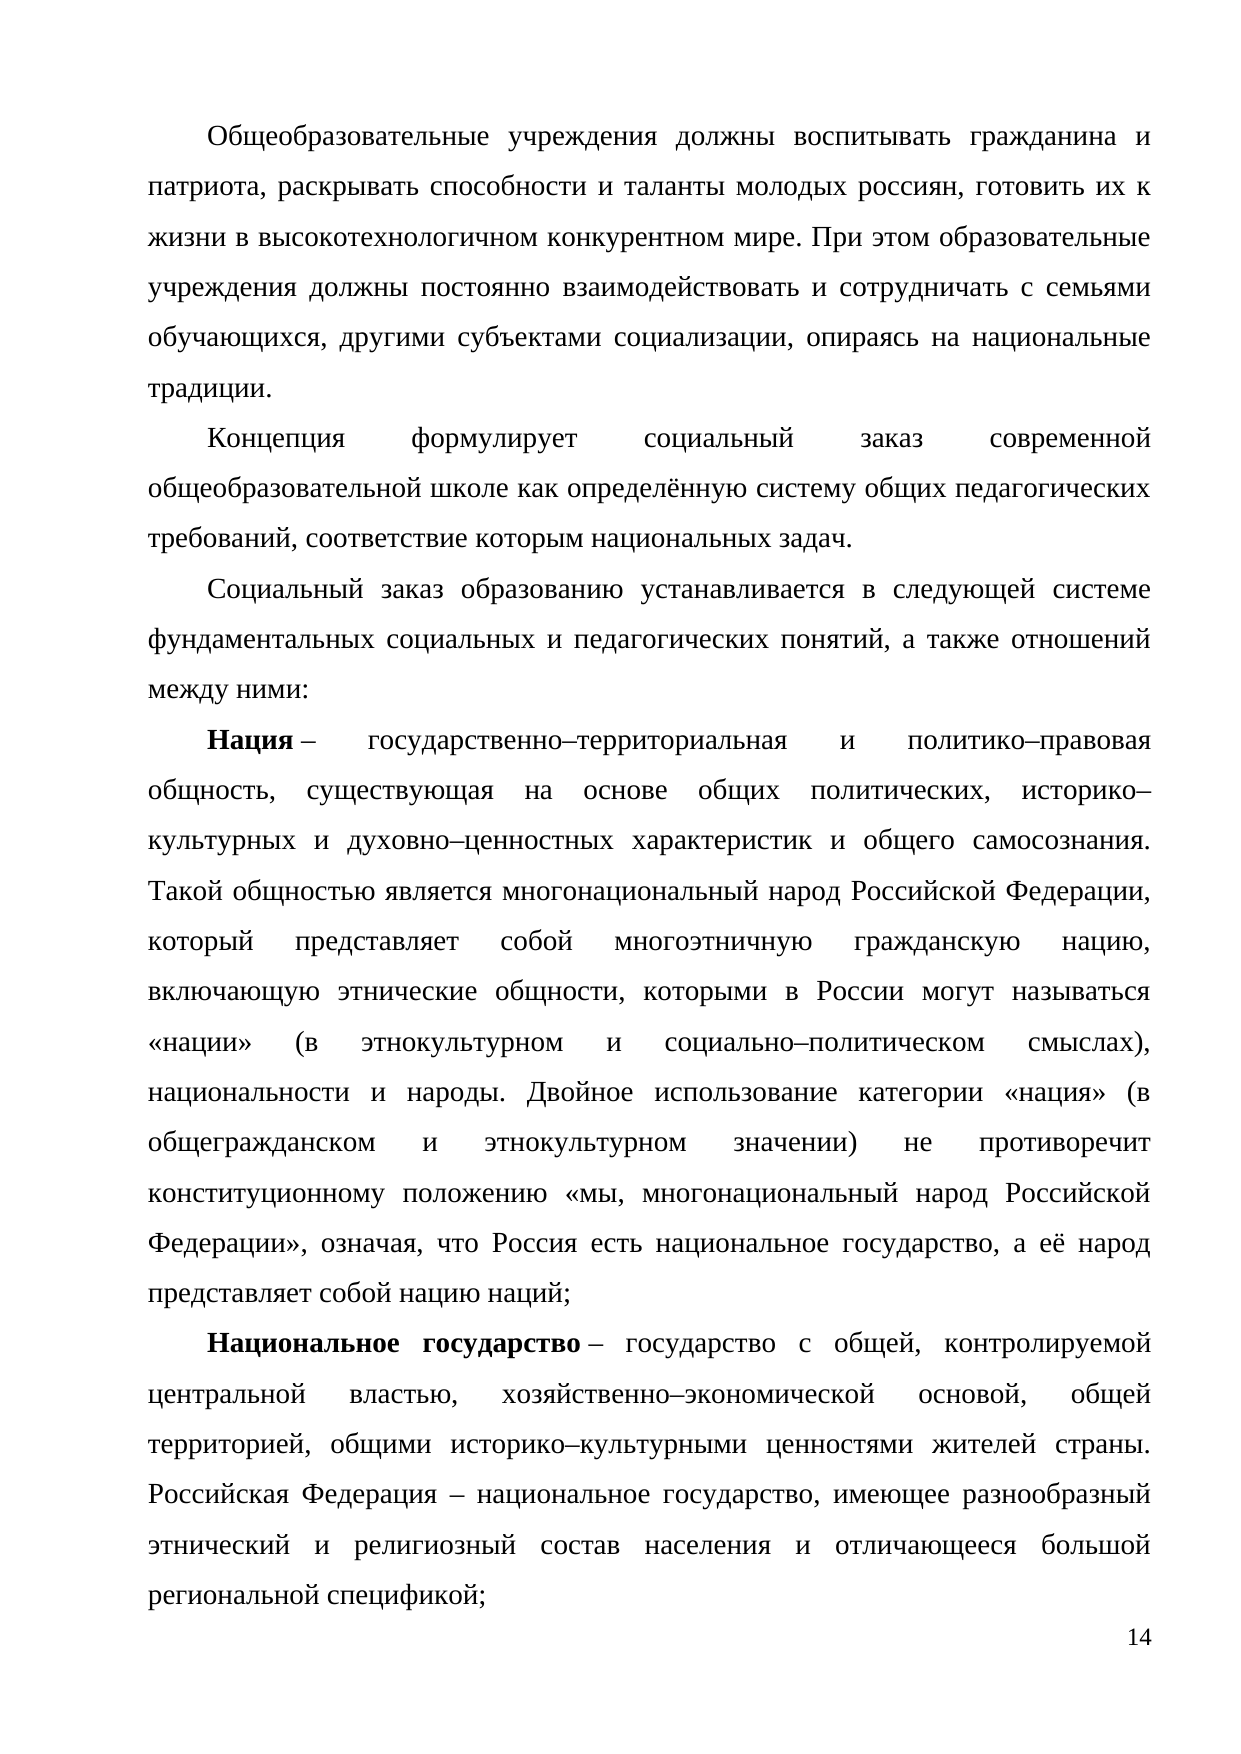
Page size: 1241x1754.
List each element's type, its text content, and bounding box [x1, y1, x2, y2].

text Социальный заказ образованию устанавливается в следующей системе фундаментальных социальных и педагогических понятий, а также отношений между ними: [148, 571, 1152, 705]
text Национальное государство – государство с общей, контролируемой центральной властью, хозяйственно–экономической основой, общей территорией, общими историко–культурными ценностями жителей страны. Российская Федерация – национальное государство, имеющее разнообразный этнический и религиозный состав населения и отличающееся большой региональной спецификой; [148, 1326, 1152, 1611]
text Нация – государственно–территориальная и политико–правовая общность, существующая на основе общих политических, историко–культурных и духовно–ценностных характеристик и общего самосознания. Такой общностью является многонациональный народ Российской Федерации, который представляет собой многоэтничную гражданскую нацию, включающую этнические общности, которыми в России могут называться «нации» (в этнокультурном и социально–политическом смыслах), национальности и народы. Двойное использование категории «нация» (в общегражданском и этнокультурном значении) не противоречит конституционному положению «мы, многонациональный народ Российской Федерации», означая, что Россия есть национальное государство, а её народ представляет собой нацию наций; [148, 722, 1152, 1309]
text Общеобразовательные учреждения должны воспитывать гражданина и патриота, раскрывать способности и таланты молодых россиян, готовить их к жизни в высокотехнологичном конкурентном мире. При этом образовательные учреждения должны постоянно взаимодействовать и сотрудничать с семьями обучающихся, другими субъектами социализации, опираясь на национальные традиции. [148, 118, 1152, 403]
text Концепция формулирует социальный заказ современной общеобразовательной школе как определённую систему общих педагогических требований, соответствие которым национальных задач. [148, 420, 1152, 554]
